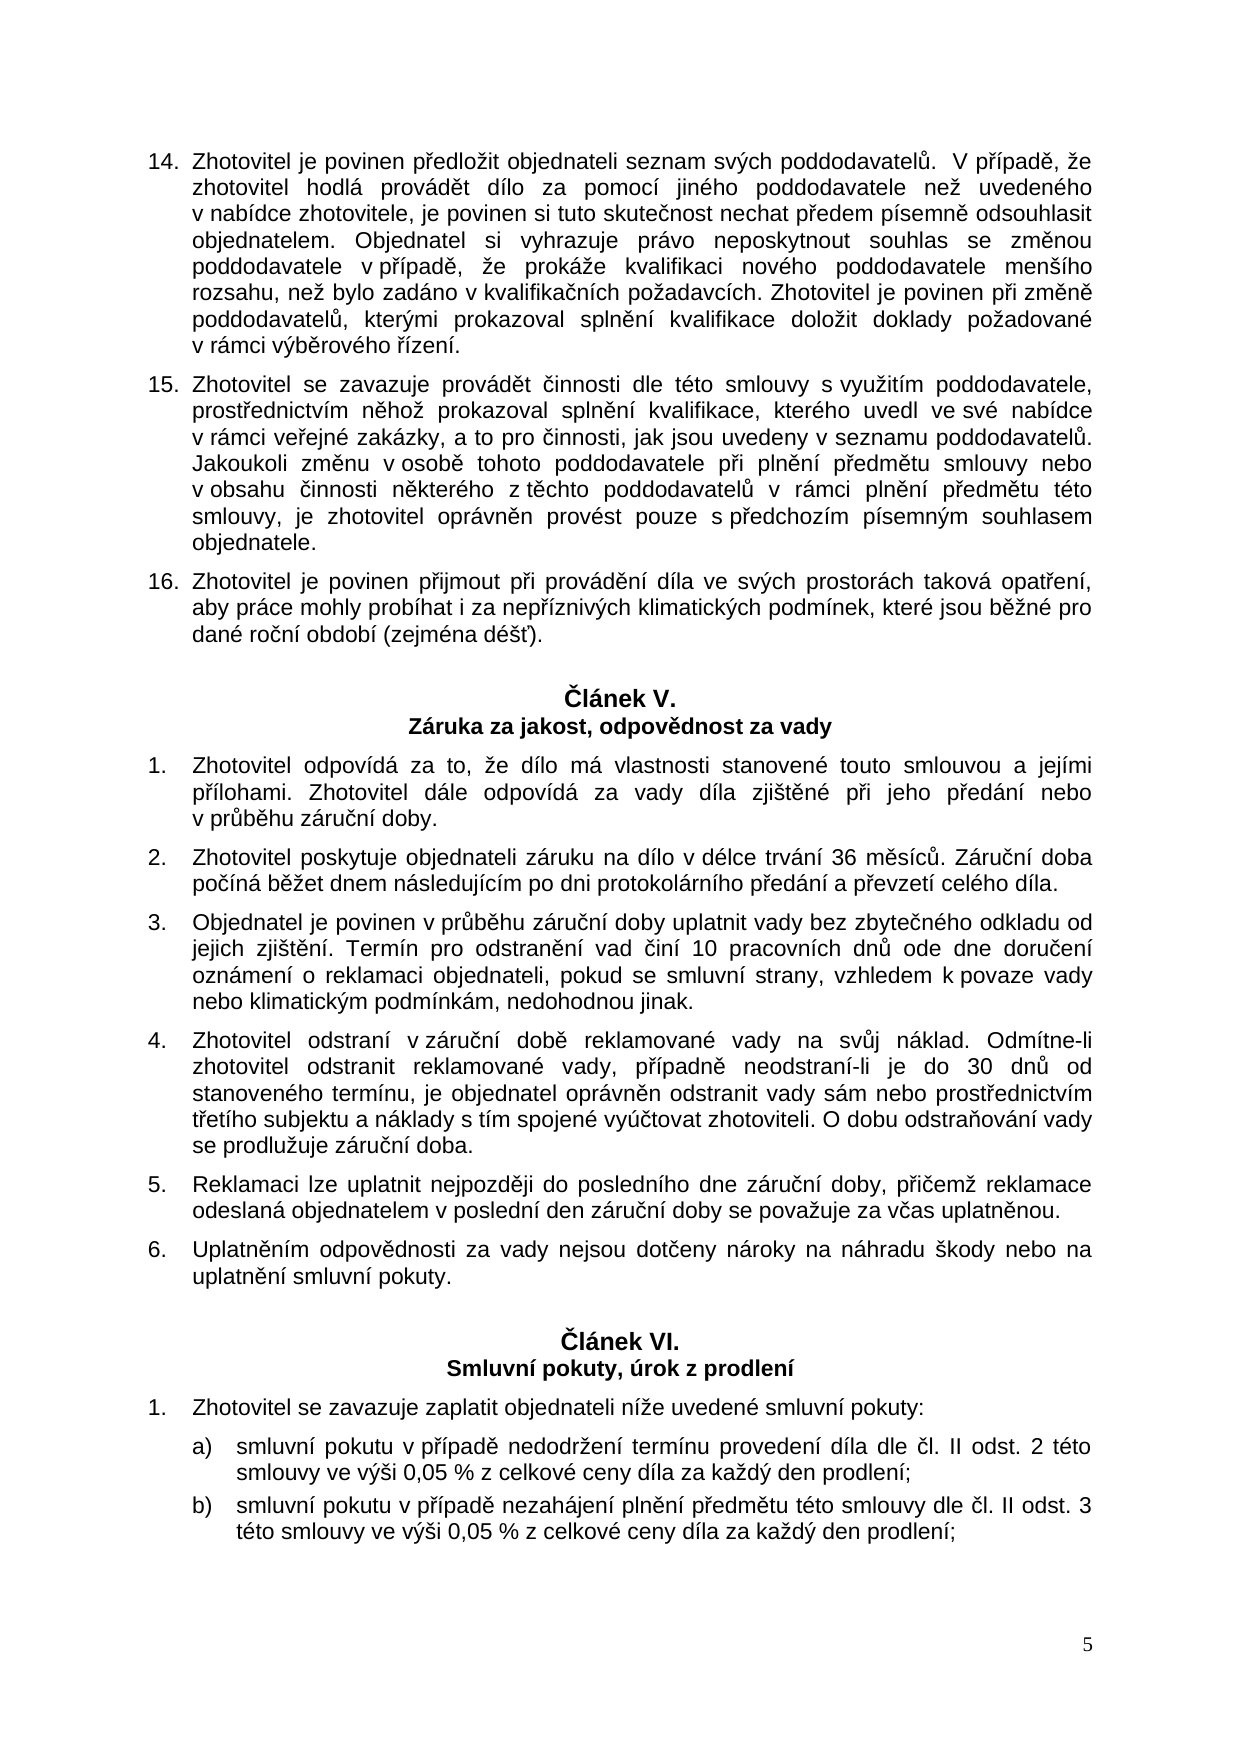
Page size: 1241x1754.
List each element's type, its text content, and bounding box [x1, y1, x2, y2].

list Zhotovitel odpovídá za to, že dílo má vlastnosti stanovené touto smlouvou a jejími přílohami. Zhotovitel dále odpovídá za vady díla zjištěné při jeho předání nebo v průběhu záruční doby. [148, 752, 1093, 831]
list Zhotovitel se zavazuje provádět činnosti dle této smlouvy s využitím poddodavatele, prostřednictvím něhož prokazoval splnění kvalifikace, kterého uvedl ve své nabídce v rámci veřejné zakázky, a to pro činnosti, jak jsou uvedeny v seznamu poddodavatelů. Jakoukoli změnu v osobě tohoto poddodavatele při plnění předmětu smlouvy nebo v obsahu činnosti některého z těchto poddodavatelů v rámci plnění předmětu této smlouvy, je zhotovitel oprávněn provést pouze s předchozím písemným souhlasem objednatele. [148, 371, 1093, 555]
list Zhotovitel poskytuje objednateli záruku na dílo v délce trvání 36 měsíců. Záruční doba počíná běžet dnem následujícím po dni protokolárního předání a převzetí celého díla. [148, 844, 1093, 896]
list Reklamaci lze uplatnit nejpozději do posledního dne záruční doby, přičemž reklamace odeslaná objednatelem v poslední den záruční doby se považuje za včas uplatněnou. [148, 1171, 1093, 1224]
list Objednatel je povinen v průběhu záruční doby uplatnit vady bez zbytečného odkladu od jejich zjištění. Termín pro odstranění vad činí 10 pracovních dnů ode dne doručení oznámení o reklamaci objednateli, pokud se smluvní strany, vzhledem k povaze vady nebo klimatickým podmínkám, nedohodnou jinak. [148, 909, 1093, 1014]
list smluvní pokutu v případě nedodržení termínu provedení díla dle čl. II odst. 2 této smlouvy ve výši 0,05 % z celkové ceny díla za každý den prodlení; [192, 1433, 1093, 1486]
list Uplatněním odpovědnosti za vady nejsou dotčeny nároky na náhradu škody nebo na uplatnění smluvní pokuty. [148, 1236, 1093, 1289]
list smluvní pokutu v případě nezahájení plnění předmětu této smlouvy dle čl. II odst. 3 této smlouvy ve výši 0,05 % z celkové ceny díla za každý den prodlení; [192, 1492, 1093, 1544]
list Zhotovitel odstraní v záruční době reklamované vady na svůj náklad. Odmítne-li zhotovitel odstranit reklamované vady, případně neodstraní-li je do 30 dnů od stanoveného termínu, je objednatel oprávněn odstranit vady sám nebo prostřednictvím třetího subjektu a náklady s tím spojené vyúčtovat zhotoviteli. O dobu odstraňování vady se prodlužuje záruční doba. [148, 1027, 1093, 1158]
text Článek V. Záruka za jakost, odpovědnost za vady [148, 684, 1093, 739]
list Zhotovitel je povinen předložit objednateli seznam svých poddodavatelů. V případě, že zhotovitel hodlá provádět dílo za pomocí jiného poddodavatele než uvedeného v nabídce zhotovitele, je povinen si tuto skutečnost nechat předem písemně odsouhlasit objednatelem. Objednatel si vyhrazuje právo neposkytnout souhlas se změnou poddodavatele v případě, že prokáže kvalifikaci nového poddodavatele menšího rozsahu, než bylo zadáno v kvalifikačních požadavcích. Zhotovitel je povinen při změně poddodavatelů, kterými prokazoval splnění kvalifikace doložit doklady požadované v rámci výběrového řízení. [148, 148, 1093, 358]
list Zhotovitel se zavazuje zaplatit objednateli níže uvedené smluvní pokuty: [148, 1394, 1093, 1420]
list Zhotovitel je povinen přijmout při provádění díla ve svých prostorách taková opatření, aby práce mohly probíhat i za nepříznivých klimatických podmínek, které jsou běžné pro dané roční období (zejména déšť). [148, 568, 1093, 647]
text Článek VI. Smluvní pokuty, úrok z prodlení [148, 1326, 1093, 1382]
